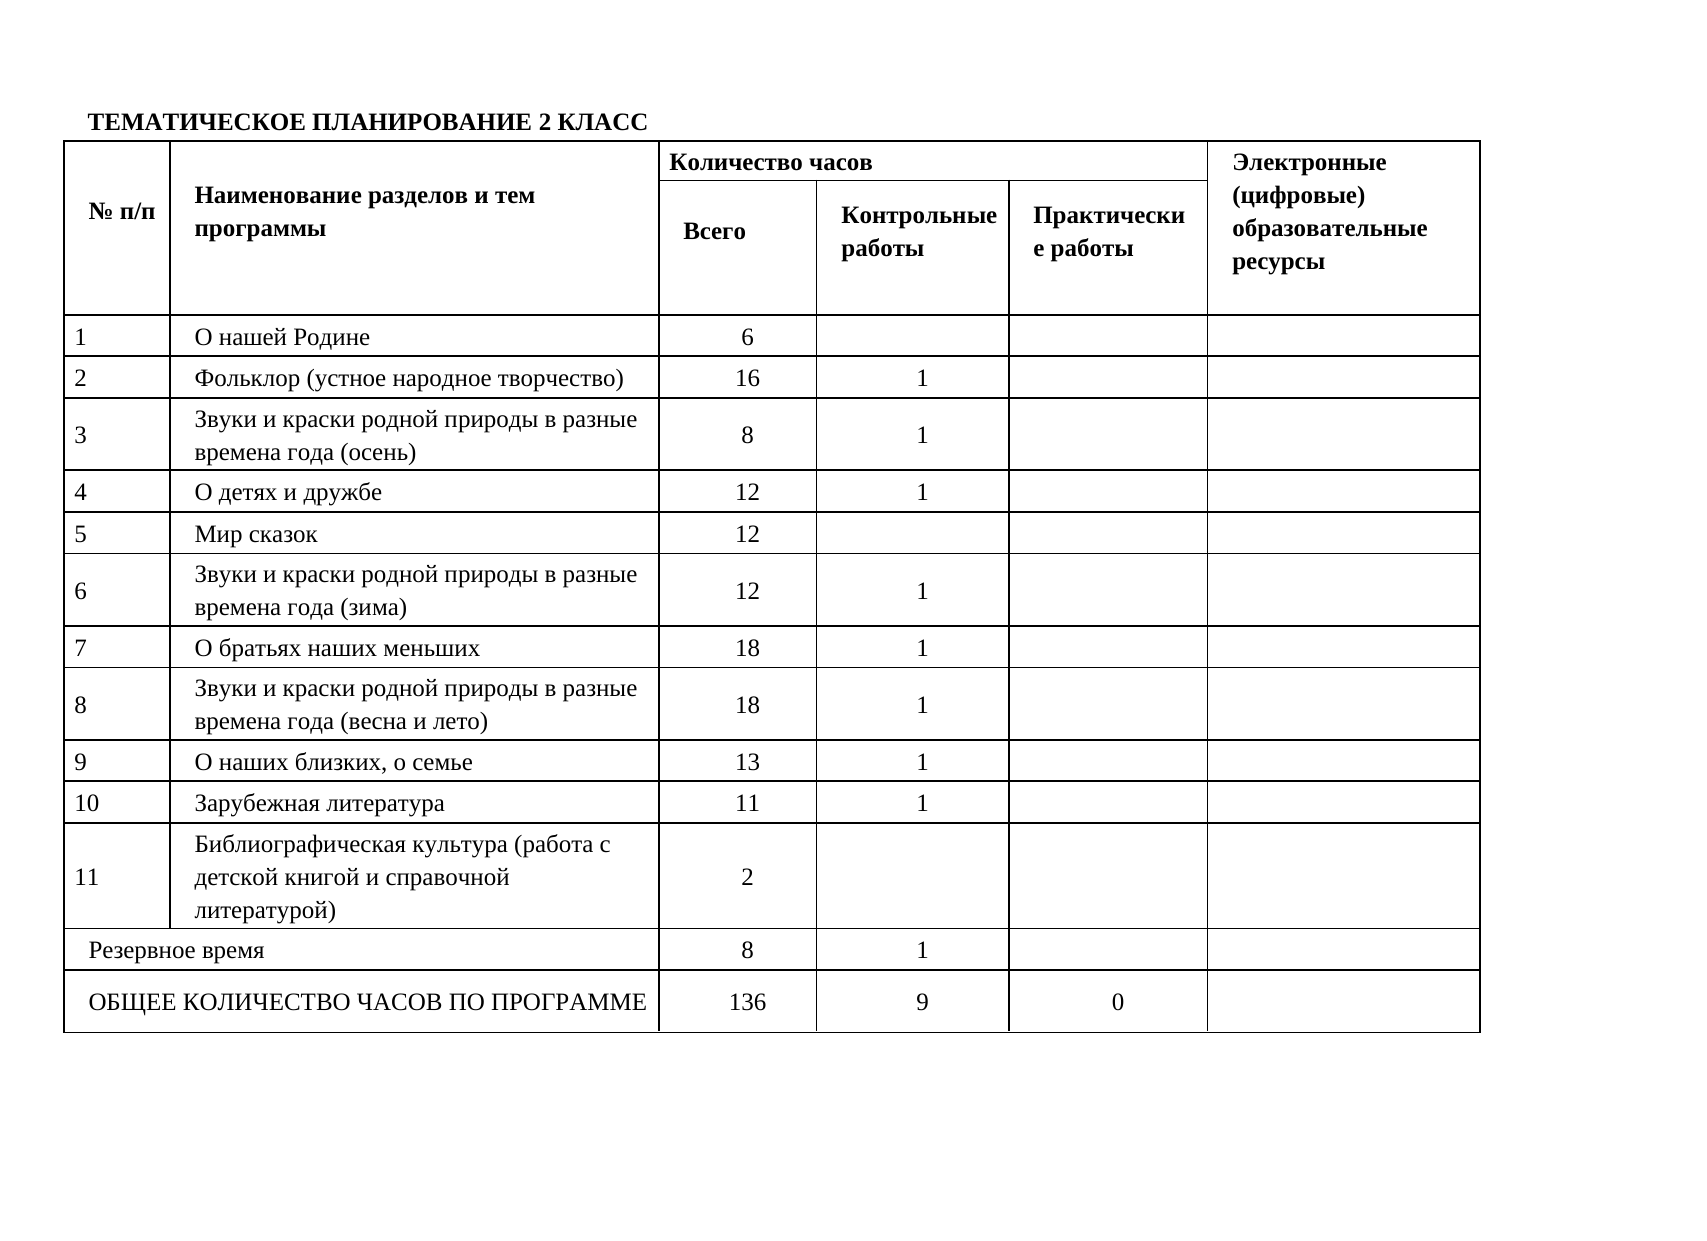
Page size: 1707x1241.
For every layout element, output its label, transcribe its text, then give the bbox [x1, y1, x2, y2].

table_cell [1010, 782, 1207, 822]
table_cell [1208, 627, 1479, 666]
table_cell 136 [660, 971, 816, 1031]
table_header Количество часов [660, 142, 1207, 179]
table_cell 1 [817, 782, 1008, 822]
table_cell 8 [65, 668, 169, 739]
table_cell Звуки и краски родной природы в разные времена года (весна и лето) [171, 668, 658, 739]
table_cell Мир сказок [171, 513, 658, 552]
table_cell ОБЩЕЕ КОЛИЧЕСТВО ЧАСОВ ПО ПРОГРАММЕ [65, 971, 658, 1031]
table_cell [1010, 741, 1207, 780]
table_cell 1 [817, 929, 1008, 969]
table_cell [817, 316, 1008, 355]
table_cell [1010, 513, 1207, 552]
table_cell Библиографическая культура (работа с детской книгой и справочной литературой) [171, 824, 658, 927]
table_cell О нашей Родине [171, 316, 658, 355]
table_cell 1 [817, 554, 1008, 625]
table_cell [1208, 316, 1479, 355]
table_cell 2 [660, 824, 816, 927]
table_cell [1010, 357, 1207, 397]
table_cell 18 [660, 668, 816, 739]
table_cell [1208, 399, 1479, 469]
table_cell 3 [65, 399, 169, 469]
table_cell Зарубежная литература [171, 782, 658, 822]
table_cell 5 [65, 513, 169, 552]
table_cell 6 [660, 316, 816, 355]
table_cell [817, 824, 1008, 927]
table_cell 12 [660, 471, 816, 511]
table_cell О наших близких, о семье [171, 741, 658, 780]
table_cell 2 [65, 357, 169, 397]
table_cell 1 [817, 668, 1008, 739]
table_cell Звуки и краски родной природы в разные времена года (осень) [171, 399, 658, 469]
table_cell 16 [660, 357, 816, 397]
table_cell [1010, 929, 1207, 969]
table_cell 11 [65, 824, 169, 927]
table_cell О братьях наших меньших [171, 627, 658, 666]
text ТЕМАТИЧЕСКОЕ ПЛАНИРОВАНИЕ 2 КЛАСС [87, 107, 1632, 136]
table_cell Резервное время [65, 929, 658, 969]
table_header Электронные (цифровые) образовательные ресурсы [1208, 142, 1479, 314]
table_cell 12 [660, 554, 816, 625]
table_cell Звуки и краски родной природы в разные времена года (зима) [171, 554, 658, 625]
table_header № п/п [65, 142, 169, 314]
table_cell 9 [817, 971, 1008, 1031]
table_cell 8 [660, 399, 816, 469]
table_cell Фольклор (устное народное творчество) [171, 357, 658, 397]
table_cell [1208, 357, 1479, 397]
table_cell Всего [660, 181, 816, 314]
table_cell [1208, 471, 1479, 511]
table_cell 10 [65, 782, 169, 822]
table_cell [1010, 399, 1207, 469]
table_cell [1208, 741, 1479, 780]
table_cell 11 [660, 782, 816, 822]
table_cell 7 [65, 627, 169, 666]
table_cell [1208, 929, 1479, 969]
table_cell [1208, 513, 1479, 552]
table_cell 1 [817, 399, 1008, 469]
table_cell 1 [817, 741, 1008, 780]
table_cell 13 [660, 741, 816, 780]
table_cell 6 [65, 554, 169, 625]
table_cell 1 [817, 357, 1008, 397]
table_cell [1010, 668, 1207, 739]
table_cell 8 [660, 929, 816, 969]
table_cell 12 [660, 513, 816, 552]
table_cell [1208, 782, 1479, 822]
table_cell [1010, 627, 1207, 666]
table_cell 1 [817, 471, 1008, 511]
table_cell 4 [65, 471, 169, 511]
table_cell [1208, 668, 1479, 739]
table_cell 1 [65, 316, 169, 355]
table_header Наименование разделов и тем программы [171, 142, 658, 314]
table_cell [1010, 316, 1207, 355]
table_cell Практические работы [1010, 181, 1207, 314]
table_cell [1010, 824, 1207, 927]
table_cell [1010, 471, 1207, 511]
table_cell 0 [1010, 971, 1207, 1031]
table_cell 1 [817, 627, 1008, 666]
table_cell О детях и дружбе [171, 471, 658, 511]
table_cell 18 [660, 627, 816, 666]
table_cell [1208, 824, 1479, 927]
table_cell [817, 513, 1008, 552]
table_cell [1010, 554, 1207, 625]
table_cell 9 [65, 741, 169, 780]
table_cell [1208, 554, 1479, 625]
table_cell Контрольные работы [817, 181, 1008, 314]
table_cell [1208, 971, 1479, 1031]
